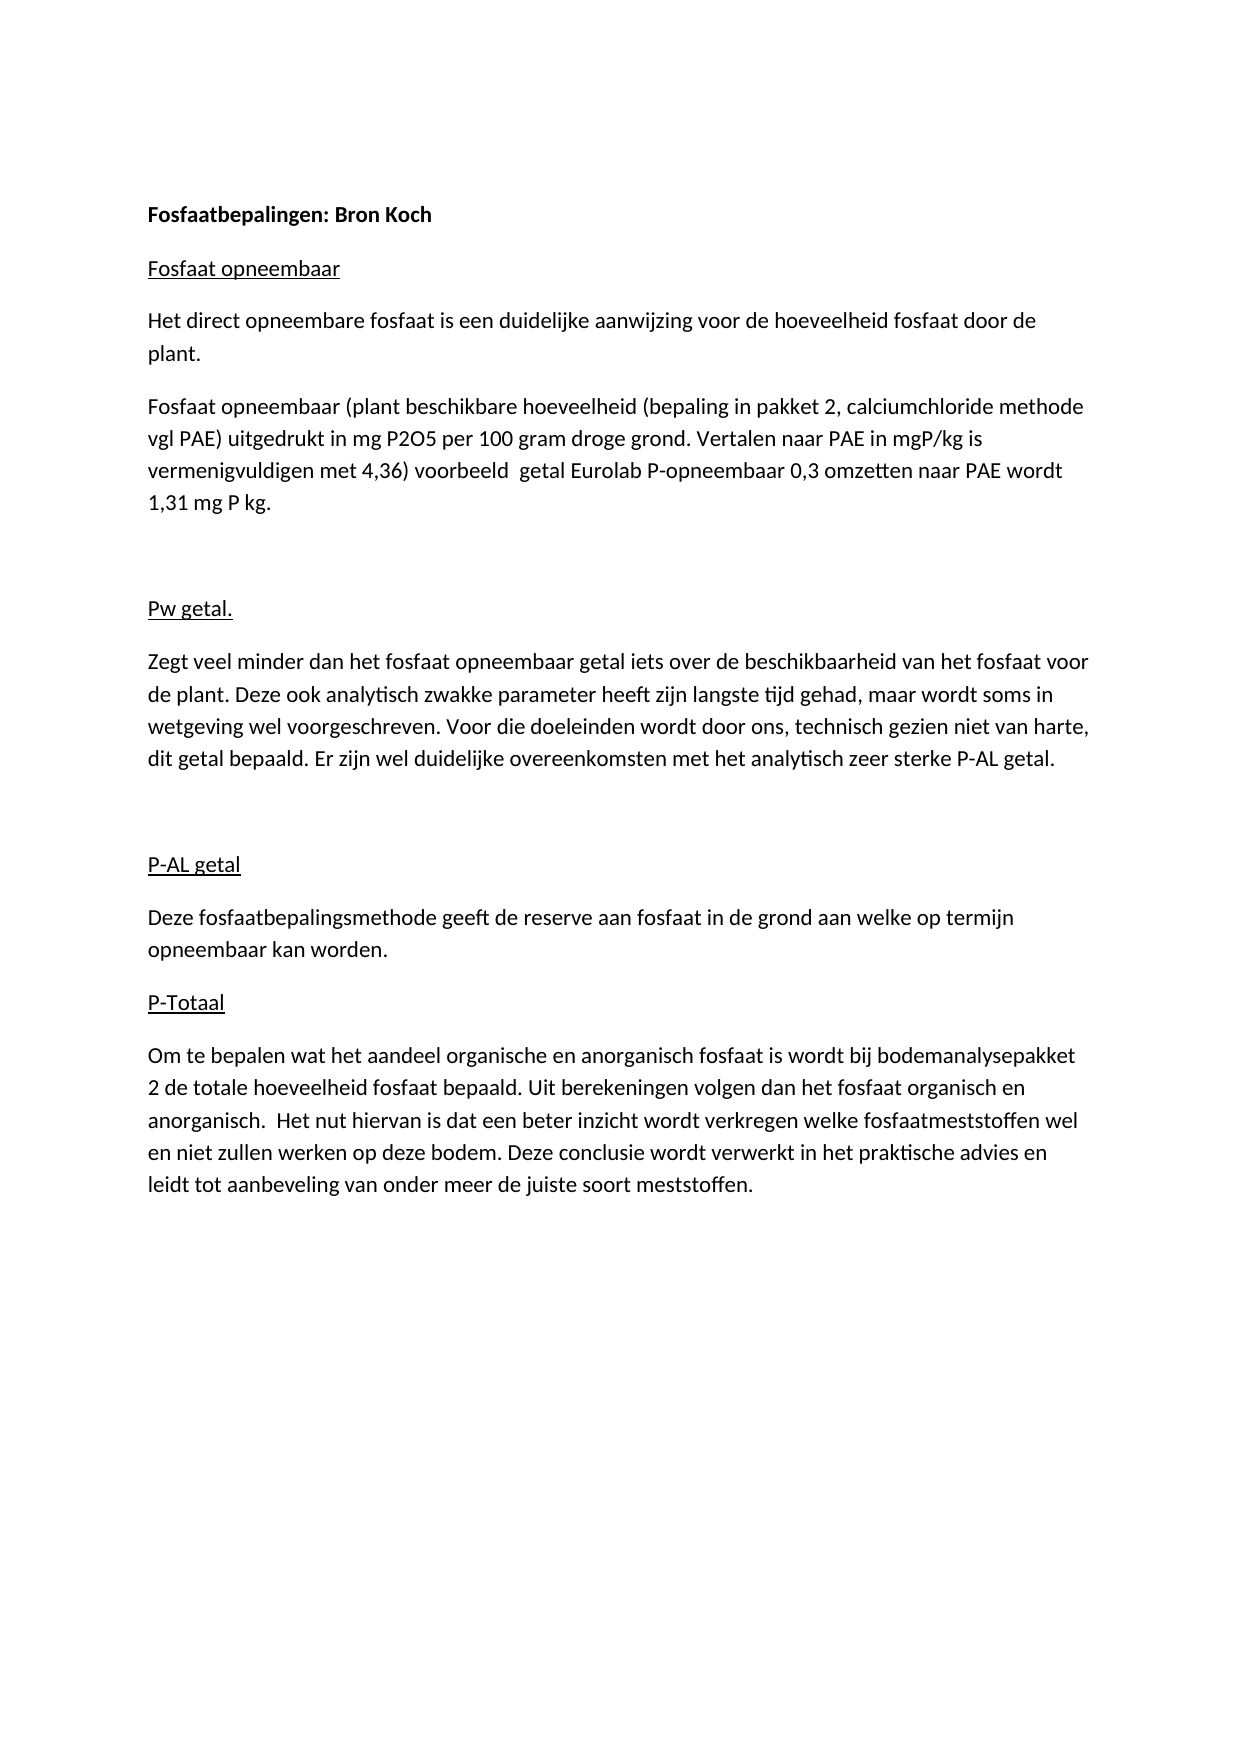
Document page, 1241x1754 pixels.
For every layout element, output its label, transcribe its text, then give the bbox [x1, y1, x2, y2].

text Pw getal. [148, 594, 1093, 622]
text P-AL getal [148, 850, 1093, 878]
text Fosfaat opneembaar [148, 254, 1093, 282]
text Het direct opneembare fosfaat is een duidelijke aanwijzing voor de hoeveelheid fosfaat door de plant. [148, 307, 1093, 367]
text Om te bepalen wat het aandeel organische en anorganisch fosfaat is wordt bij bodemanalysepakket 2 de totale hoeveelheid fosfaat bepaald. Uit berekeningen volgen dan het fosfaat organisch en anorganisch. Het nut hiervan is dat een beter inzicht wordt verkregen welke fosfaatmeststoffen wel en niet zullen werken op deze bodem. Deze conclusie wordt verwerkt in het praktische advies en leidt tot aanbeveling van onder meer de juiste soort meststoffen. [148, 1041, 1093, 1198]
text Deze fosfaatbepalingsmethode geeft de reserve aan fosfaat in de grond aan welke op termijn opneembaar kan worden. [148, 903, 1093, 963]
text Zegt veel minder dan het fosfaat opneembaar getal iets over de beschikbaarheid van het fosfaat voor de plant. Deze ook analytisch zwakke parameter heeft zijn langste tijd gehad, maar wordt soms in wetgeving wel voorgeschreven. Voor die doeleinden wordt door ons, technisch gezien niet van harte, dit getal bepaald. Er zijn wel duidelijke overeenkomsten met het analytisch zeer sterke P-AL getal. [148, 647, 1093, 772]
text Fosfaatbepalingen: Bron Koch [148, 201, 1093, 229]
text Fosfaat opneembaar (plant beschikbare hoeveelheid (bepaling in pakket 2, calciumchloride methode vgl PAE) uitgedrukt in mg P2O5 per 100 gram droge grond. Vertalen naar PAE in mgP/kg is vermenigvuldigen met 4,36) voorbeeld getal Eurolab P-opneembaar 0,3 omzetten naar PAE wordt 1,31 mg P kg. [148, 392, 1093, 516]
text P-Totaal [148, 988, 1093, 1016]
